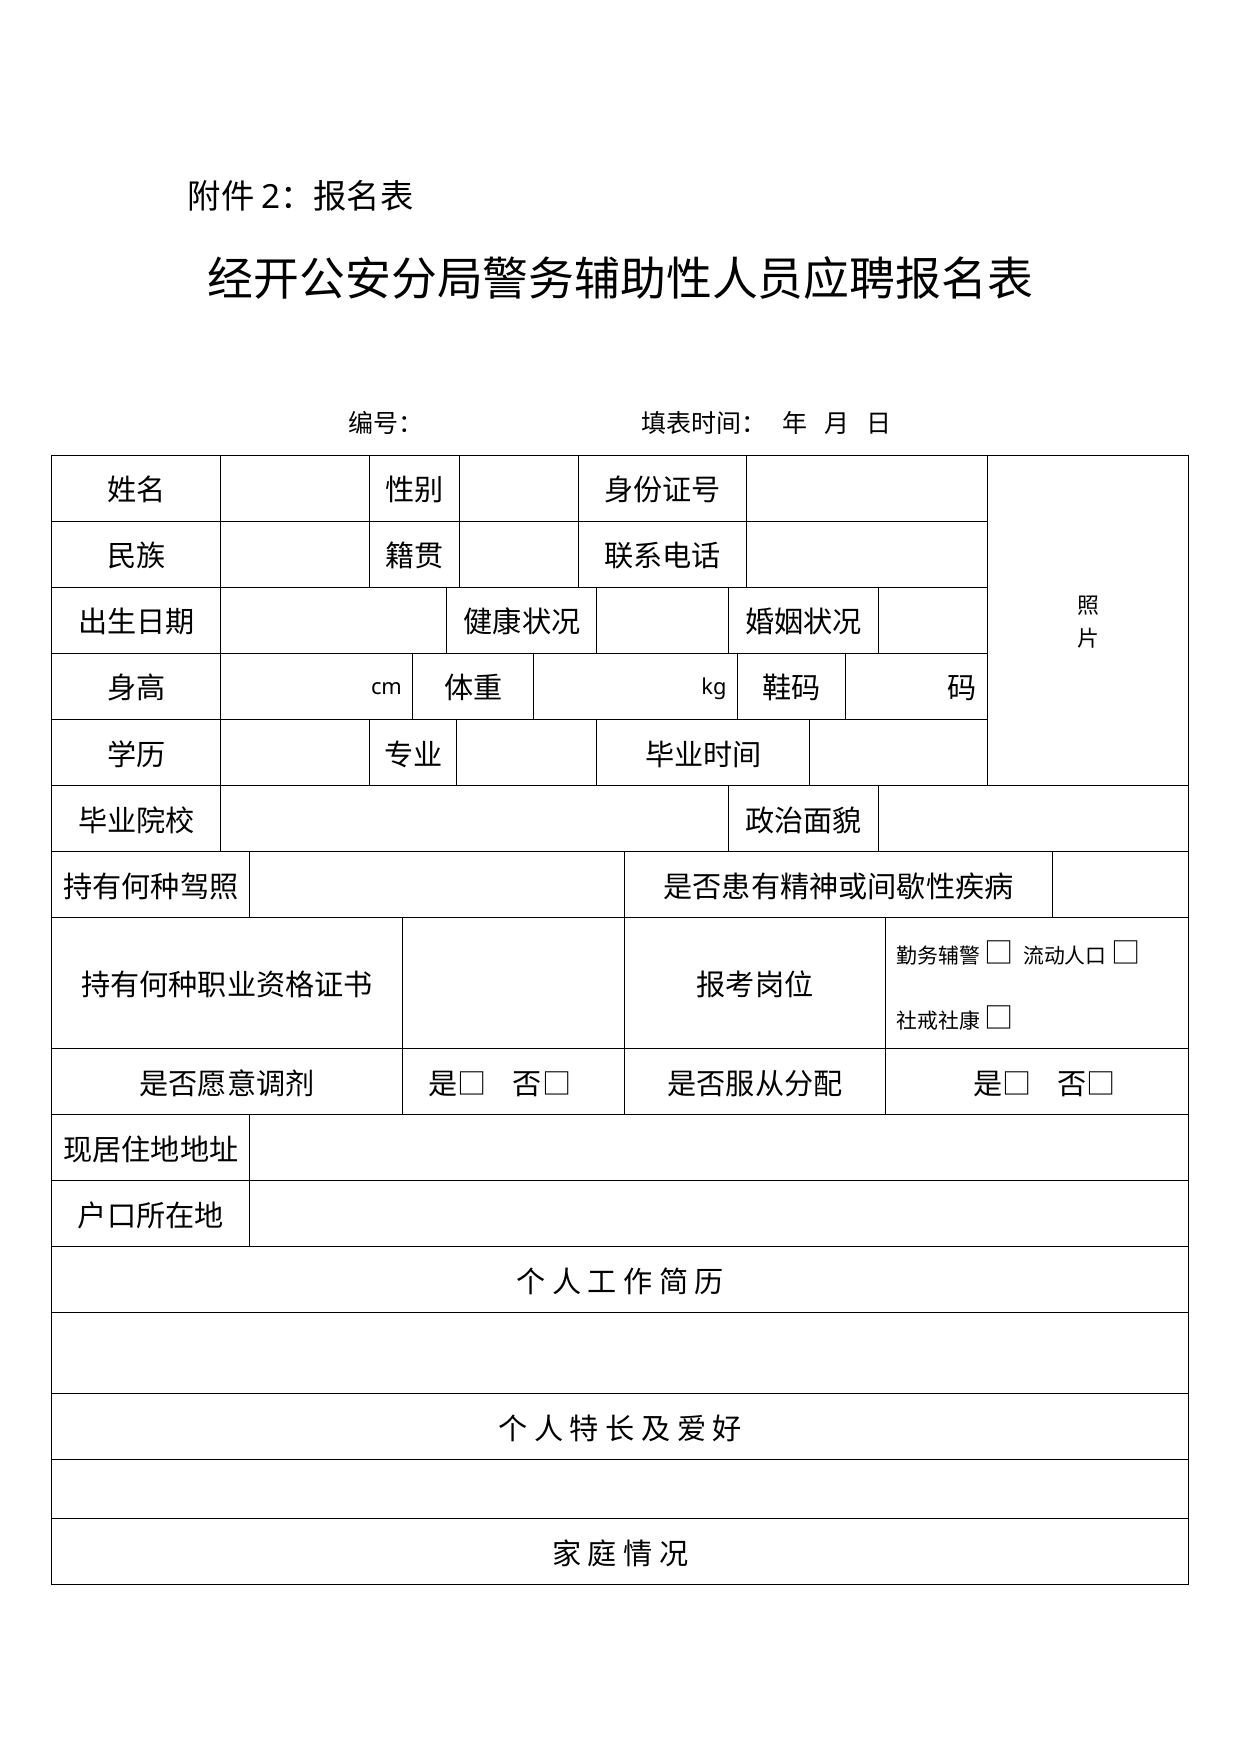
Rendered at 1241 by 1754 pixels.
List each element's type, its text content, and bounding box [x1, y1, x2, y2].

table_cell [250, 1115, 1188, 1180]
table_cell 专业 [370, 720, 456, 785]
table_cell [747, 522, 987, 587]
table_cell 毕业时间 [597, 720, 809, 785]
table_cell [221, 786, 728, 851]
table_cell [457, 720, 596, 785]
table_cell [879, 786, 1188, 851]
text 附件2：报名表 [187, 162, 1053, 227]
table_cell [52, 1460, 1188, 1518]
text 编号： 填表时间： 年 月 日 [187, 389, 1053, 454]
table_cell 家 庭 情 况 [52, 1519, 1188, 1584]
table_cell 毕业院校 [52, 786, 220, 851]
table_header [747, 456, 987, 521]
table_cell [250, 852, 624, 917]
table_cell 鞋码 [738, 654, 845, 719]
table_cell cm [221, 654, 412, 719]
table_cell 是否患有精神或间歇性疾病 [625, 852, 1052, 917]
table_cell 勤务辅警 □ 流动人口 □ 社戒社康 □ [886, 918, 1188, 1048]
table_cell 学历 [52, 720, 220, 785]
table_cell kg [534, 654, 737, 719]
table_cell 现居住地地址 [52, 1115, 249, 1180]
table_header [460, 456, 578, 521]
table_cell 身高 [52, 654, 220, 719]
table_cell [879, 588, 987, 653]
table_cell 是否愿意调剂 [52, 1049, 402, 1114]
table_cell [810, 720, 987, 785]
table_cell 报考岗位 [625, 918, 885, 1048]
table_cell 户口所在地 [52, 1181, 249, 1246]
table_cell 政治面貌 [729, 786, 878, 851]
table_cell 个 人 特 长 及 爱 好 [52, 1394, 1188, 1459]
table_header [221, 456, 369, 521]
table_cell 籍贯 [370, 522, 459, 587]
table_header 照 片 [988, 456, 1188, 785]
table_header 身份证号 [579, 456, 746, 521]
table_cell 是否服从分配 [625, 1049, 885, 1114]
table_cell [221, 720, 369, 785]
table_cell [221, 522, 369, 587]
table_cell [221, 588, 446, 653]
table_cell 民族 [52, 522, 220, 587]
table_cell 码 [846, 654, 987, 719]
table_cell [597, 588, 728, 653]
table_cell 婚姻状况 [729, 588, 878, 653]
table_header 姓名 [52, 456, 220, 521]
table_cell [250, 1181, 1188, 1246]
table_cell 个 人 工 作 简 历 [52, 1247, 1188, 1312]
table_cell 持有何种职业资格证书 [52, 918, 402, 1048]
table_cell 出生日期 [52, 588, 220, 653]
table_cell [460, 522, 578, 587]
table_cell 是□ 否□ [886, 1049, 1188, 1114]
table_cell 联系电话 [579, 522, 746, 587]
table_cell [52, 1313, 1188, 1393]
table_header 性别 [370, 456, 459, 521]
table_cell 持有何种驾照 [52, 852, 249, 917]
table_cell 是□ 否□ [403, 1049, 624, 1114]
table_cell [403, 918, 624, 1048]
table_cell 体重 [413, 654, 533, 719]
table_cell 健康状况 [447, 588, 596, 653]
table_cell [1053, 852, 1188, 917]
text 经开公安分局警务辅助性人员应聘报名表 [187, 227, 1053, 324]
